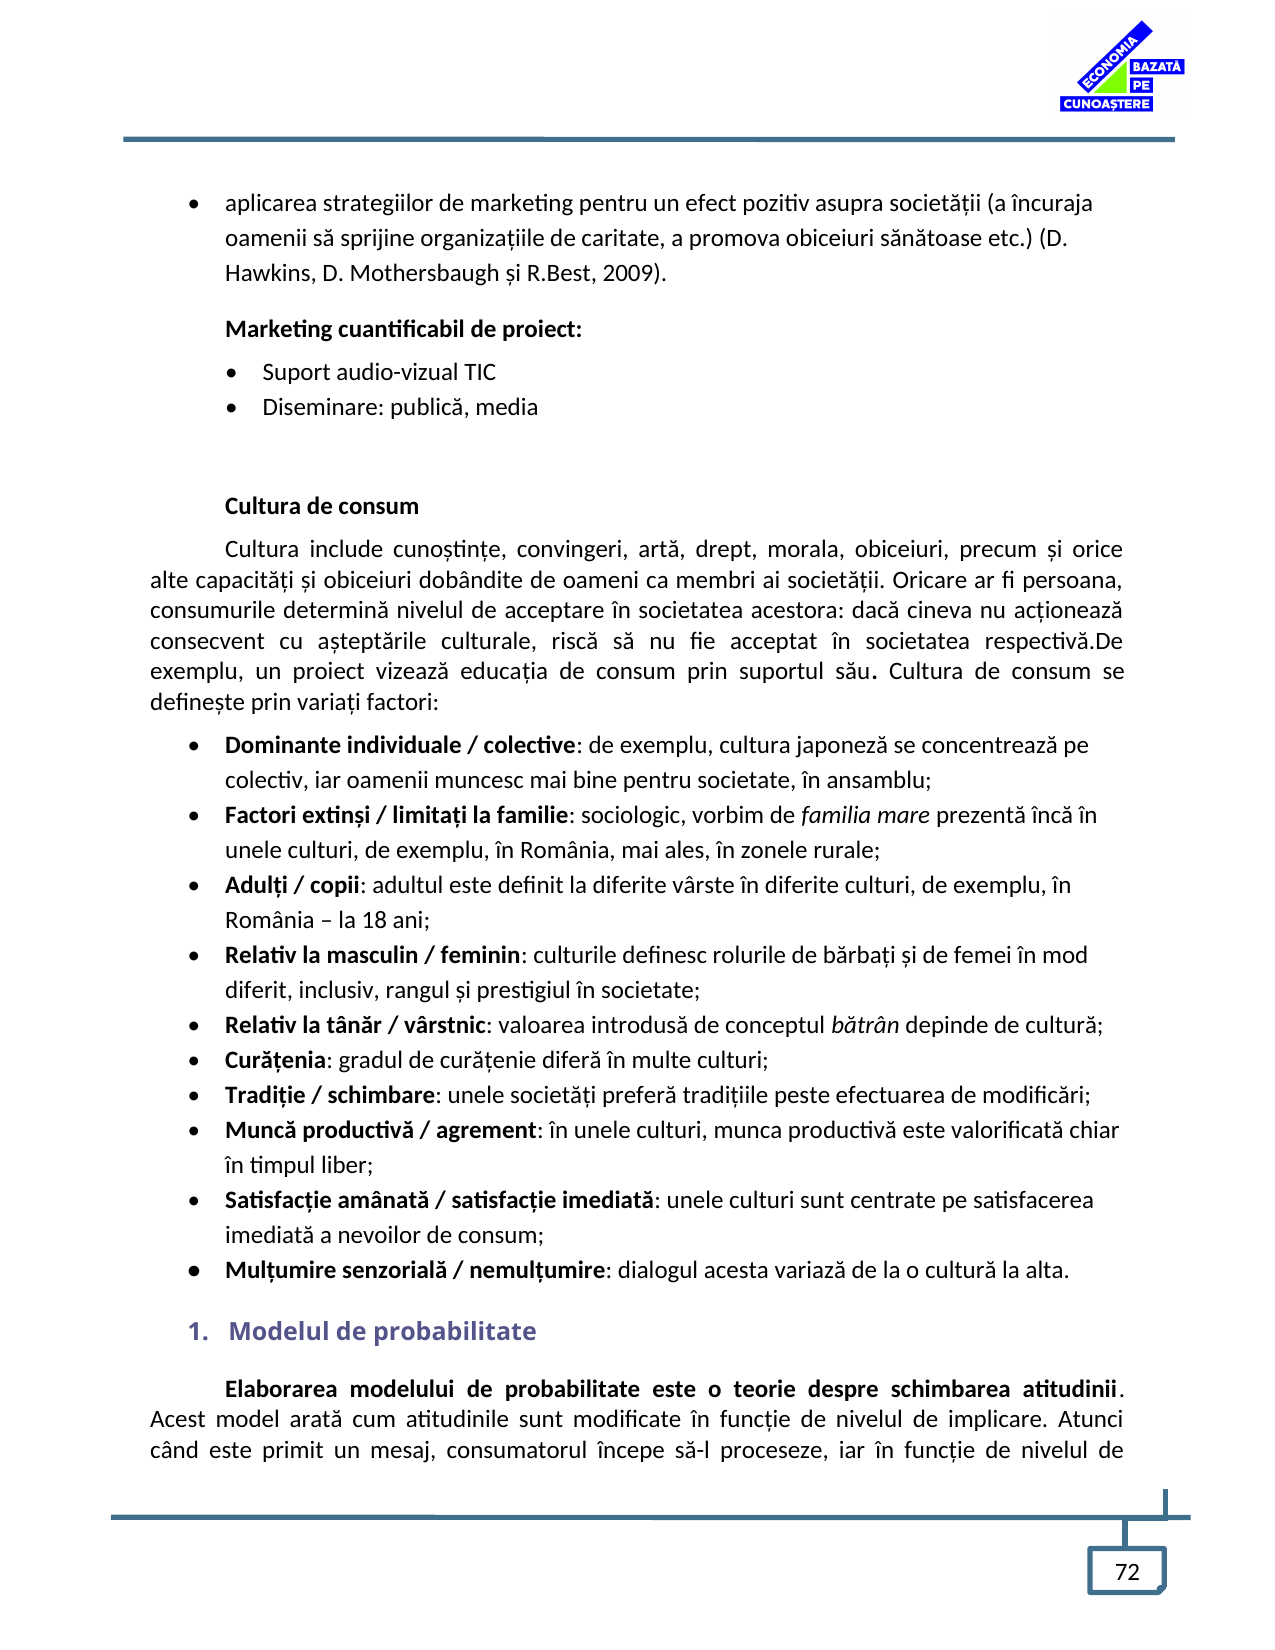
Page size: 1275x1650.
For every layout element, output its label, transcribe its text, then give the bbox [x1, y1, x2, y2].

list Adulți / copii: adultul este definit la diferite vârste în diferite culturi, de exemplu, în România – la 18 ani; [187, 869, 1125, 934]
text Cultura include cunoştinţe, convingeri, artă, drept, morala, obiceiuri, precum şi orice alte capacităţi şi obiceiuri dobândite de oameni ca membri ai societăţii. Oricare ar fi persoana, consumurile determină nivelul de acceptare în societatea acestora: dacă cineva nu acţionează consecvent cu așteptările culturale, riscă să nu fie acceptat în societatea respectivă.De exemplu, un proiect vizează educația de consum prin suportul său. Cultura de consum se definește prin variați factori: [150, 533, 1125, 716]
list aplicarea strategiilor de marketing pentru un efect pozitiv asupra societăţii (a încuraja oamenii să sprijine organizaţiile de caritate, a promova obiceiuri sănătoase etc.) (D. Hawkins, D. Mothersbaugh și R.Best, 2009). [187, 187, 1125, 288]
list Muncă productivă / agrement: în unele culturi, munca productivă este valorificată chiar în timpul liber; [187, 1114, 1125, 1179]
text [150, 1373, 1125, 1464]
list Relativ la masculin / feminin: culturile definesc rolurile de bărbaţi şi de femei în mod diferit, inclusiv, rangul şi prestigiul în societate; [187, 939, 1125, 1004]
list Tradiţie / schimbare: unele societăți preferă tradiţiile peste efectuarea de modificări; [187, 1079, 1125, 1109]
list Factori extinși / limitați la familie: sociologic, vorbim de familia mare prezentă încă în unele culturi, de exemplu, în România, mai ales, în zonele rurale; [187, 799, 1125, 864]
list Curăţenia: gradul de curățenie diferă în multe culturi; [187, 1044, 1125, 1074]
list Dominante individuale / colective: de exemplu, cultura japoneză se concentrează pe colectiv, iar oamenii muncesc mai bine pentru societate, în ansamblu; [187, 729, 1125, 794]
text Marketing cuantificabil de proiect: [150, 313, 1125, 344]
list Mulțumire senzorială / nemulțumire: dialogul acesta variază de la o cultură la alta. [187, 1254, 1125, 1284]
list Diseminare: publică, media [225, 391, 1125, 422]
subtitle Modelul de probabilitate [187, 1314, 1125, 1348]
list Relativ la tânăr / vârstnic: valoarea introdusă de conceptul bătrân depinde de cultură; [187, 1009, 1125, 1039]
list Satisfacție amânată / satisfacţie imediată: unele culturi sunt centrate pe satisfacerea imediată a nevoilor de consum; [187, 1184, 1125, 1249]
list Suport audio-vizual TIC [225, 356, 1125, 387]
text Cultura de consum [150, 490, 1125, 521]
picture [1050, 15, 1191, 119]
